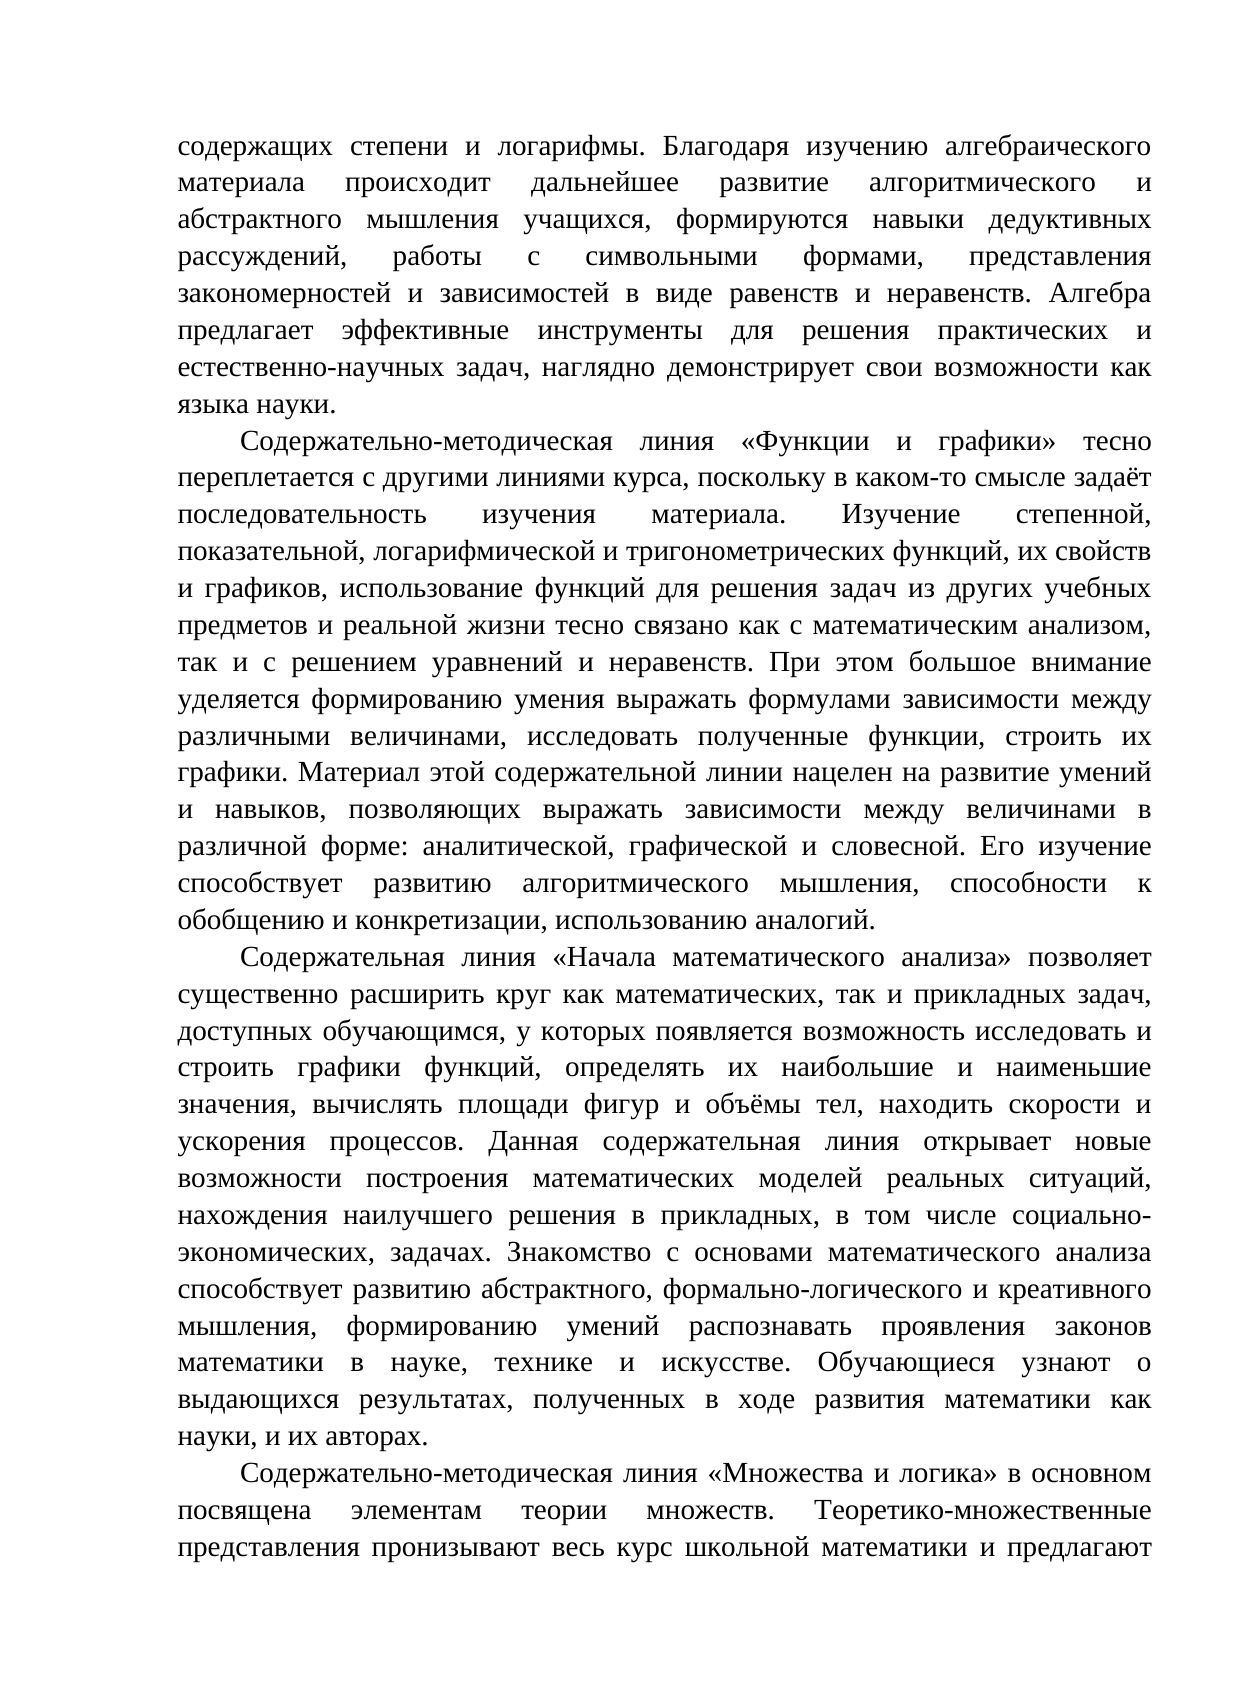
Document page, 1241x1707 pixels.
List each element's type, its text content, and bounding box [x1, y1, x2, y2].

text Содержательно-методическая линия «Функции и графики» тесно переплетается с другими линиями курса, поскольку в каком-то смысле задаёт последовательность изучения материала. Изучение степенной, показательной, логарифмической и тригонометрических функций, их свойств и графиков, использование функций для решения задач из других учебных предметов и реальной жизни тесно связано как с математическим анализом, так и с решением уравнений и неравенств. При этом большое внимание уделяется формированию умения выражать формулами зависимости между различными величинами, исследовать полученные функции, строить их графики. Материал этой содержательной линии нацелен на развитие умений и навыков, позволяющих выражать зависимости между величинами в различной форме: аналитической, графической и словесной. Его изучение способствует развитию алгоритмического мышления, способности к обобщению и конкретизации, использованию аналогий. [177, 423, 1152, 936]
text Содержательная линия «Начала математического анализа» позволяет существенно расширить круг как математических, так и прикладных задач, доступных обучающимся, у которых появляется возможность исследовать и строить графики функций, определять их наибольшие и наименьшие значения, вычислять площади фигур и объёмы тел, находить скорости и ускорения процессов. Данная содержательная линия открывает новые возможности построения математических моделей реальных ситуаций, нахождения наилучшего решения в прикладных, в том числе социально-экономических, задачах. Знакомство с основами математического анализа способствует развитию абстрактного, формально-логического и креативного мышления, формированию умений распознавать проявления законов математики в науке, технике и искусстве. Обучающиеся узнают о выдающихся результатах, полученных в ходе развития математики как науки, и их авторах. [177, 939, 1152, 1452]
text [177, 128, 1152, 419]
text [177, 1455, 1152, 1562]
